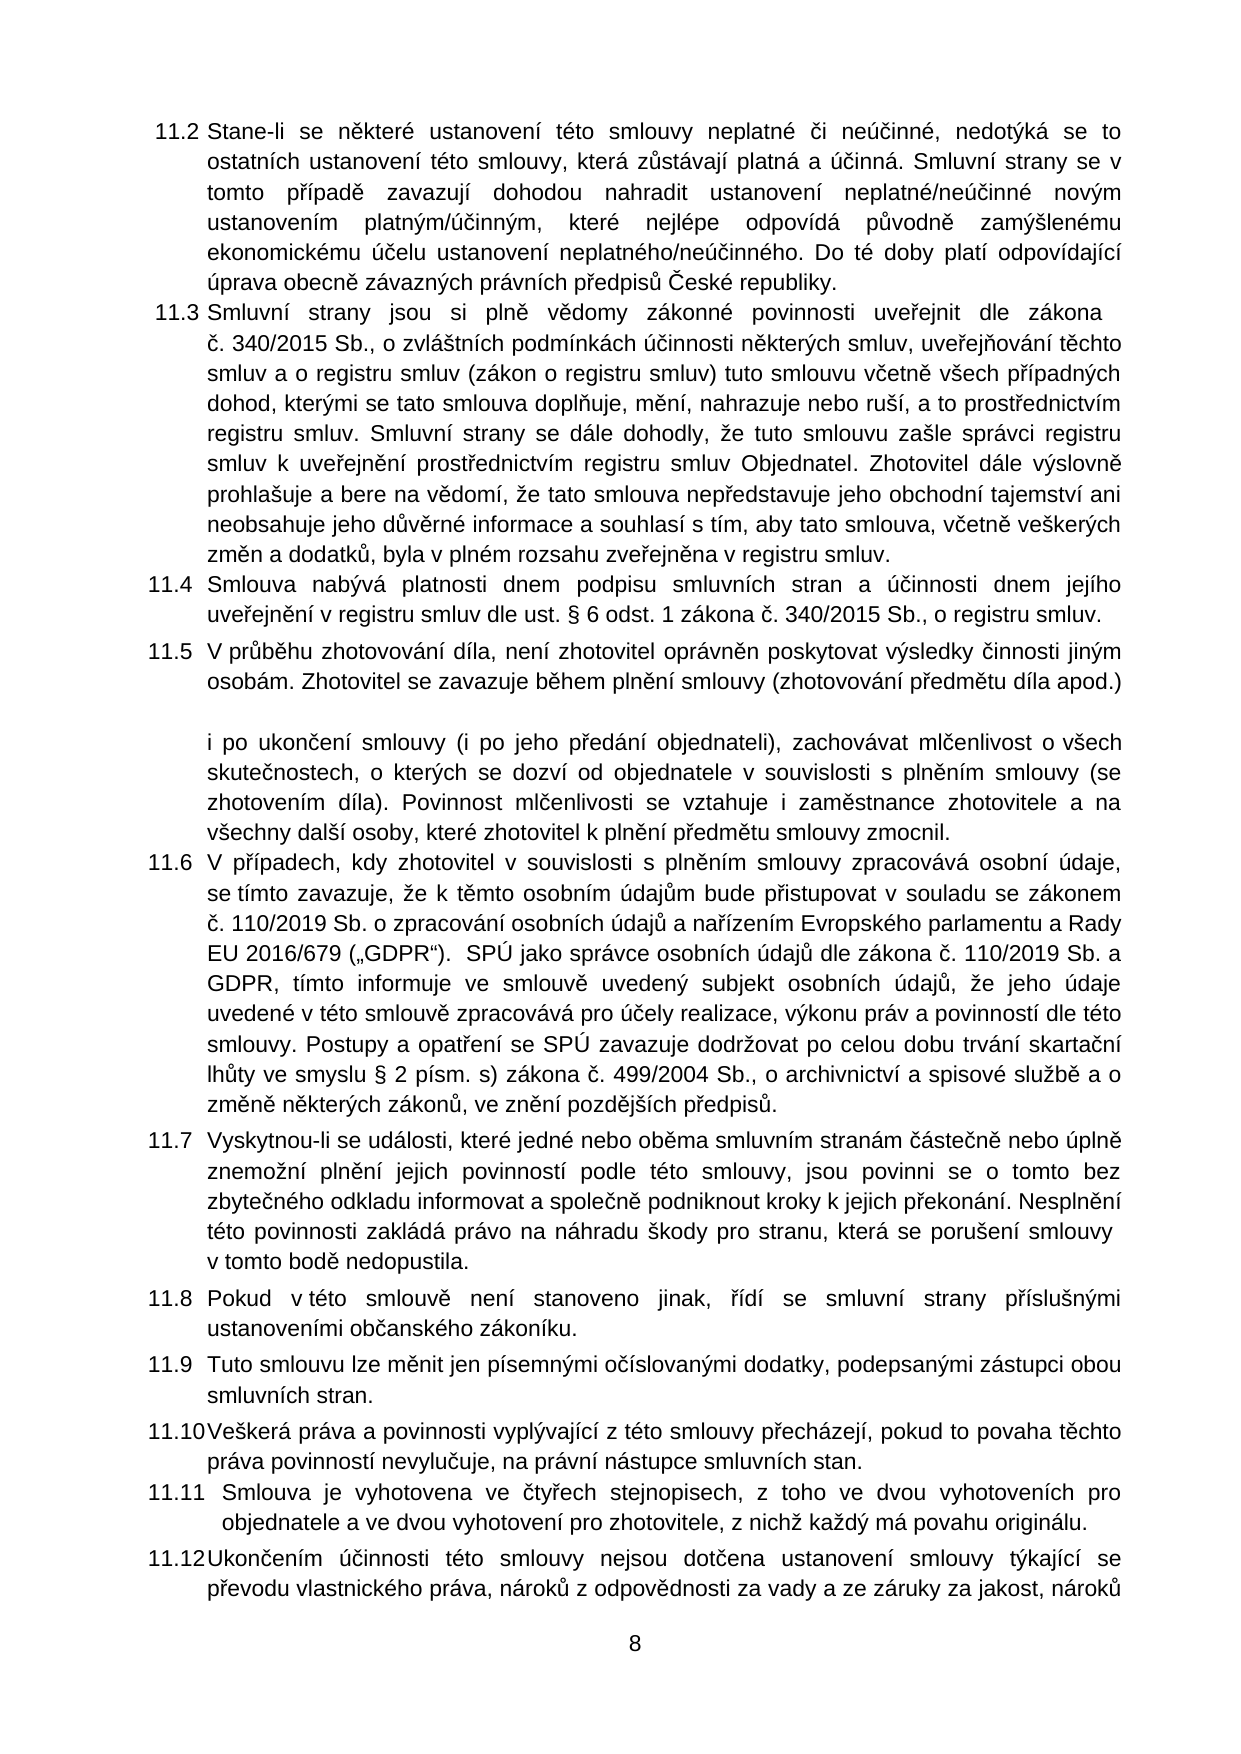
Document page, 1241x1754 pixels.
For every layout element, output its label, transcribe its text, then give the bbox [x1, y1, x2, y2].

list Smlouva nabývá platnosti dnem podpisu smluvních stran a účinnosti dnem jejího uveřejnění v registru smluv dle ust. § 6 odst. 1 zákona č. 340/2015 Sb., o registru smluv. [148, 571, 1122, 628]
list Smluvní strany jsou si plně vědomy zákonné povinnosti uveřejnit dle zákona č. 340/2015 Sb., o zvláštních podmínkách účinnosti některých smluv, uveřejňování těchto smluv a o registru smluv (zákon o registru smluv) tuto smlouvu včetně všech případných dohod, kterými se tato smlouva doplňuje, mění, nahrazuje nebo ruší, a to prostřednictvím registru smluv. Smluvní strany se dále dohodly, že tuto smlouvu zašle správci registru smluv k uveřejnění prostřednictvím registru smluv Objednatel. Zhotovitel dále výslovně prohlašuje a bere na vědomí, že tato smlouva nepředstavuje jeho obchodní tajemství ani neobsahuje jeho důvěrné informace a souhlasí s tím, aby tato smlouva, včetně veškerých změn a dodatků, byla v plném rozsahu zveřejněna v registru smluv. [154, 299, 1122, 567]
list Stane-li se některé ustanovení této smlouvy neplatné či neúčinné, nedotýká se to ostatních ustanovení této smlouvy, která zůstávají platná a účinná. Smluvní strany se v tomto případě zavazují dohodou nahradit ustanovení neplatné/neúčinné novým ustanovením platným/účinným, které nejlépe odpovídá původně zamýšlenému ekonomickému účelu ustanovení neplatného/neúčinného. Do té doby platí odpovídající úprava obecně závazných právních předpisů České republiky. [154, 118, 1122, 296]
list V případech, kdy zhotovitel v souvislosti s plněním smlouvy zpracovává osobní údaje, se tímto zavazuje, že k těmto osobním údajům bude přistupovat v souladu se zákonem č. 110/2019 Sb. o zpracování osobních údajů a nařízením Evropského parlamentu a Rady EU 2016/679 („GDPR“). SPÚ jako správce osobních údajů dle zákona č. 110/2019 Sb. a GDPR, tímto informuje ve smlouvě uvedený subjekt osobních údajů, že jeho údaje uvedené v této smlouvě zpracovává pro účely realizace, výkonu práv a povinností dle této smlouvy. Postupy a opatření se SPÚ zavazuje dodržovat po celou dobu trvání skartační lhůty ve smyslu § 2 písm. s) zákona č. 499/2004 Sb., o archivnictví a spisové službě a o změně některých zákonů, ve znění pozdějších předpisů. [148, 849, 1122, 1117]
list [148, 1545, 1122, 1602]
list Vyskytnou-li se události, které jedné nebo oběma smluvním stranám částečně nebo úplně znemožní plnění jejich povinností podle této smlouvy, jsou povinni se o tomto bez zbytečného odkladu informovat a společně podniknout kroky k jejich překonání. Nesplnění této povinnosti zakládá právo na náhradu škody pro stranu, která se porušení smlouvy v tomto bodě nedopustila. [148, 1127, 1122, 1275]
list Pokud v této smlouvě není stanoveno jinak, řídí se smluvní strany příslušnými ustanoveními občanského zákoníku. [148, 1285, 1122, 1341]
list Smlouva je vyhotovena ve čtyřech stejnopisech, z toho ve dvou vyhotoveních pro objednatele a ve dvou vyhotovení pro zhotovitele, z nichž každý má povahu originálu. [148, 1478, 1122, 1535]
list Tuto smlouvu lze měnit jen písemnými očíslovanými dodatky, podepsanými zástupci obou smluvních stran. [148, 1351, 1122, 1408]
list V průběhu zhotovování díla, není zhotovitel oprávněn poskytovat výsledky činnosti jiným osobám. Zhotovitel se zavazuje během plnění smlouvy (zhotovování předmětu díla apod.) i po ukončení smlouvy (i po jeho předání objednateli), zachovávat mlčenlivost o všech skutečnostech, o kterých se dozví od objednatele v souvislosti s plněním smlouvy (se zhotovením díla). Povinnost mlčenlivosti se vztahuje i zaměstnance zhotovitele a na všechny další osoby, které zhotovitel k plnění předmětu smlouvy zmocnil. [148, 638, 1122, 846]
list Veškerá práva a povinnosti vyplývající z této smlouvy přecházejí, pokud to povaha těchto práva povinností nevylučuje, na právní nástupce smluvních stan. [148, 1418, 1122, 1475]
